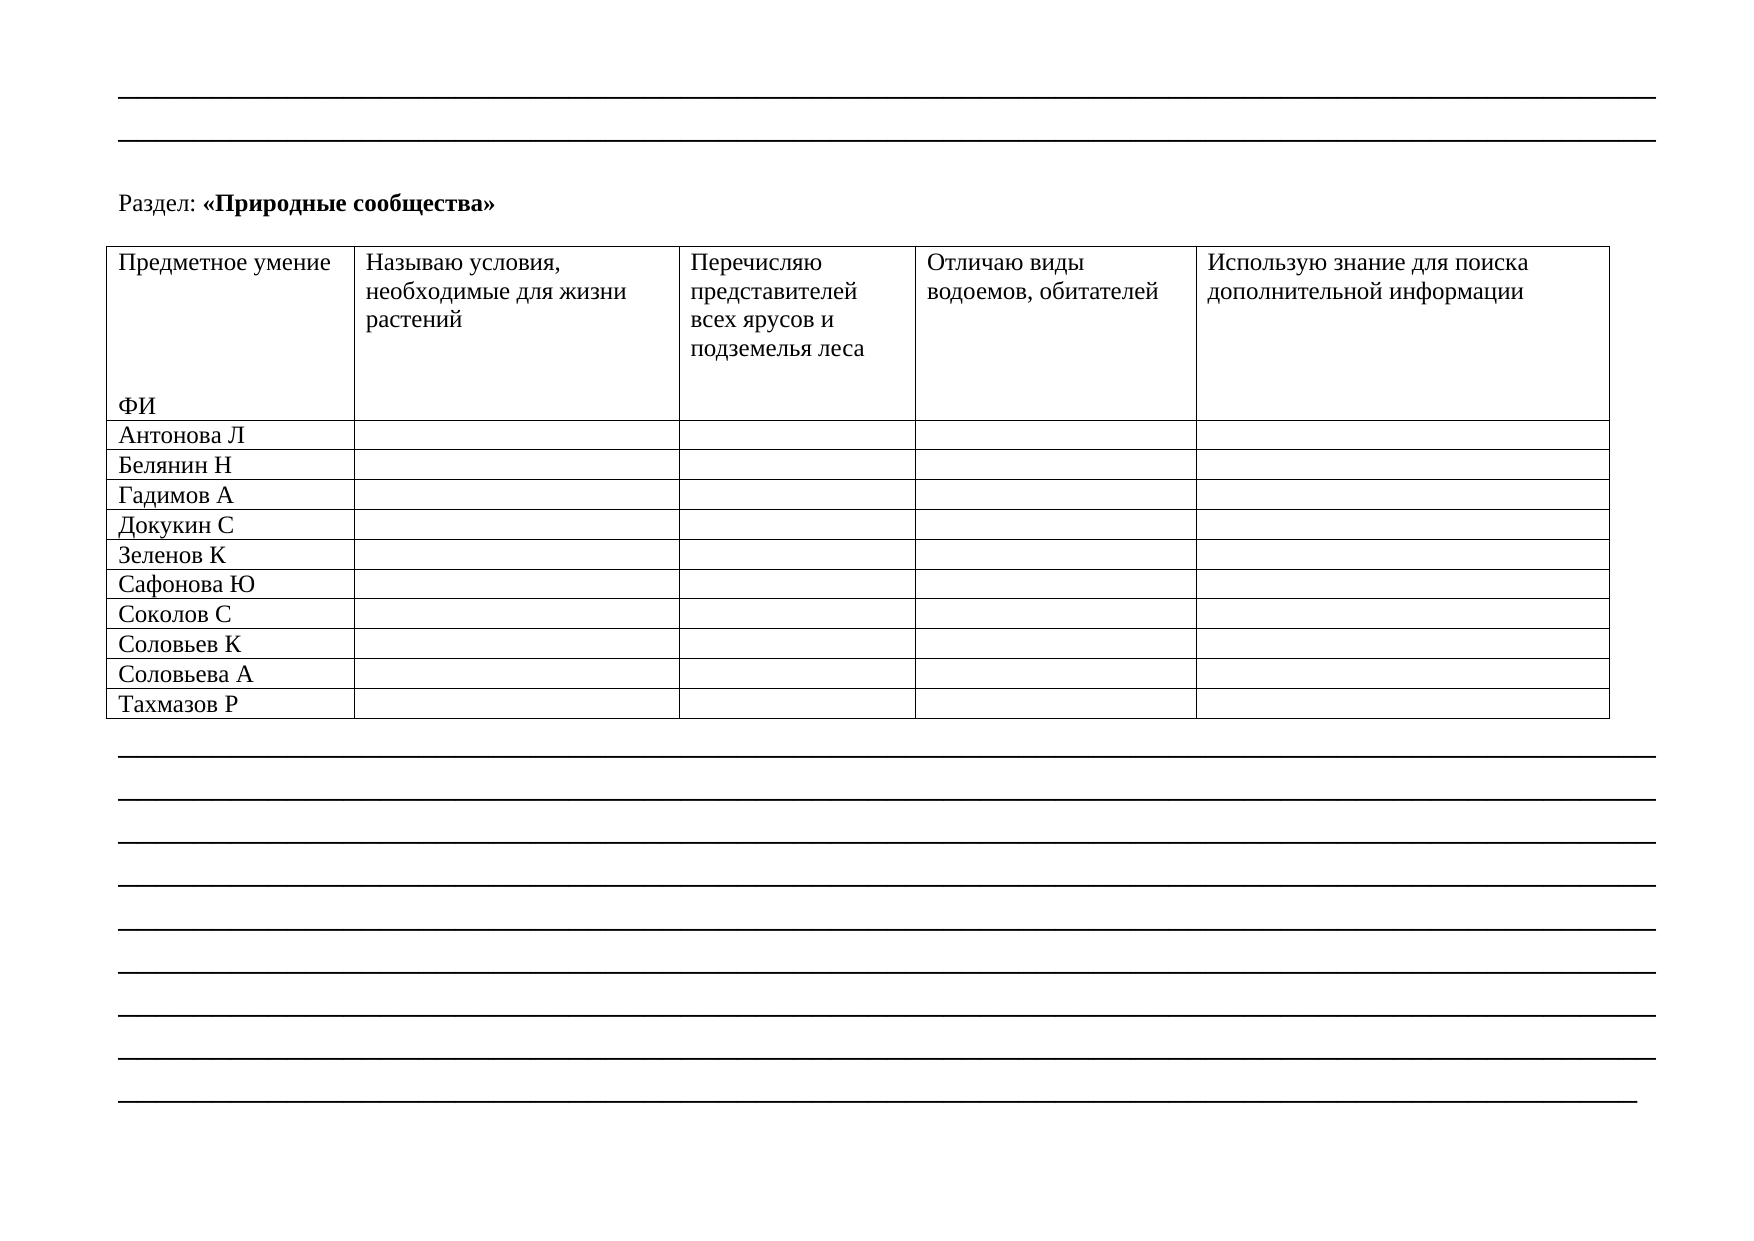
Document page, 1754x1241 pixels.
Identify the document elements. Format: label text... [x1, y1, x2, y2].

table_cell [916, 480, 1196, 509]
table_cell [680, 510, 915, 539]
table_cell Соловьев К [107, 629, 354, 658]
table_cell [916, 450, 1196, 479]
table_cell [1197, 659, 1609, 688]
table_cell [916, 629, 1196, 658]
table_cell [916, 659, 1196, 688]
table_cell [680, 480, 915, 509]
table_cell [1197, 510, 1609, 539]
table_cell Зеленов К [107, 540, 354, 568]
table_header Предметное умение ФИ [107, 247, 354, 419]
table_cell [355, 599, 679, 628]
table_cell [916, 421, 1196, 449]
table_cell [1197, 480, 1609, 509]
table_cell [916, 570, 1196, 598]
table_cell [680, 570, 915, 598]
table_cell [355, 450, 679, 479]
text _________________________________________________________________________________________________________________________________________________________________________________________________________________________________________________________________________________________________________________________________________________________________________________________________________________________________________________________________________________________________________________________________________________________________________________________________________________________________________________________________________________________________________________________________________________________________ [118, 718, 1668, 1107]
table_header Отличаю виды водоемов, обитателей [916, 247, 1196, 419]
text Раздел: «Природные сообщества» [118, 188, 1668, 217]
table_cell [1197, 450, 1609, 479]
table_cell [680, 629, 915, 658]
table_cell [1197, 689, 1609, 717]
table_cell Соловьева А [107, 659, 354, 688]
table_cell Сафонова Ю [107, 570, 354, 598]
table_cell [916, 689, 1196, 717]
table_cell [680, 689, 915, 717]
table_header Перечисляю представителей всех ярусов и подземелья леса [680, 247, 915, 419]
table_cell Антонова Л [107, 421, 354, 449]
table_cell [680, 599, 915, 628]
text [118, 59, 1668, 145]
table_cell [680, 450, 915, 479]
table_cell [1197, 421, 1609, 449]
table_header Называю условия, необходимые для жизни растений [355, 247, 679, 419]
table_cell [1197, 570, 1609, 598]
table_cell [916, 510, 1196, 539]
table_header Использую знание для поиска дополнительной информации [1197, 247, 1609, 419]
table_cell [680, 421, 915, 449]
table_cell [355, 629, 679, 658]
table_cell [916, 599, 1196, 628]
table_cell [355, 689, 679, 717]
table_cell [355, 659, 679, 688]
table_cell [355, 480, 679, 509]
table_cell Докукин С [107, 510, 354, 539]
table_cell [1197, 540, 1609, 568]
table_cell [355, 510, 679, 539]
table_cell [1197, 629, 1609, 658]
table_cell [355, 421, 679, 449]
table_cell [355, 570, 679, 598]
table_cell Белянин Н [107, 450, 354, 479]
table_cell [680, 659, 915, 688]
table_cell [680, 540, 915, 568]
table_cell [916, 540, 1196, 568]
table_cell Тахмазов Р [107, 689, 354, 717]
table_cell [355, 540, 679, 568]
table_cell Соколов С [107, 599, 354, 628]
table_cell Гадимов А [107, 480, 354, 509]
table_cell [1197, 599, 1609, 628]
